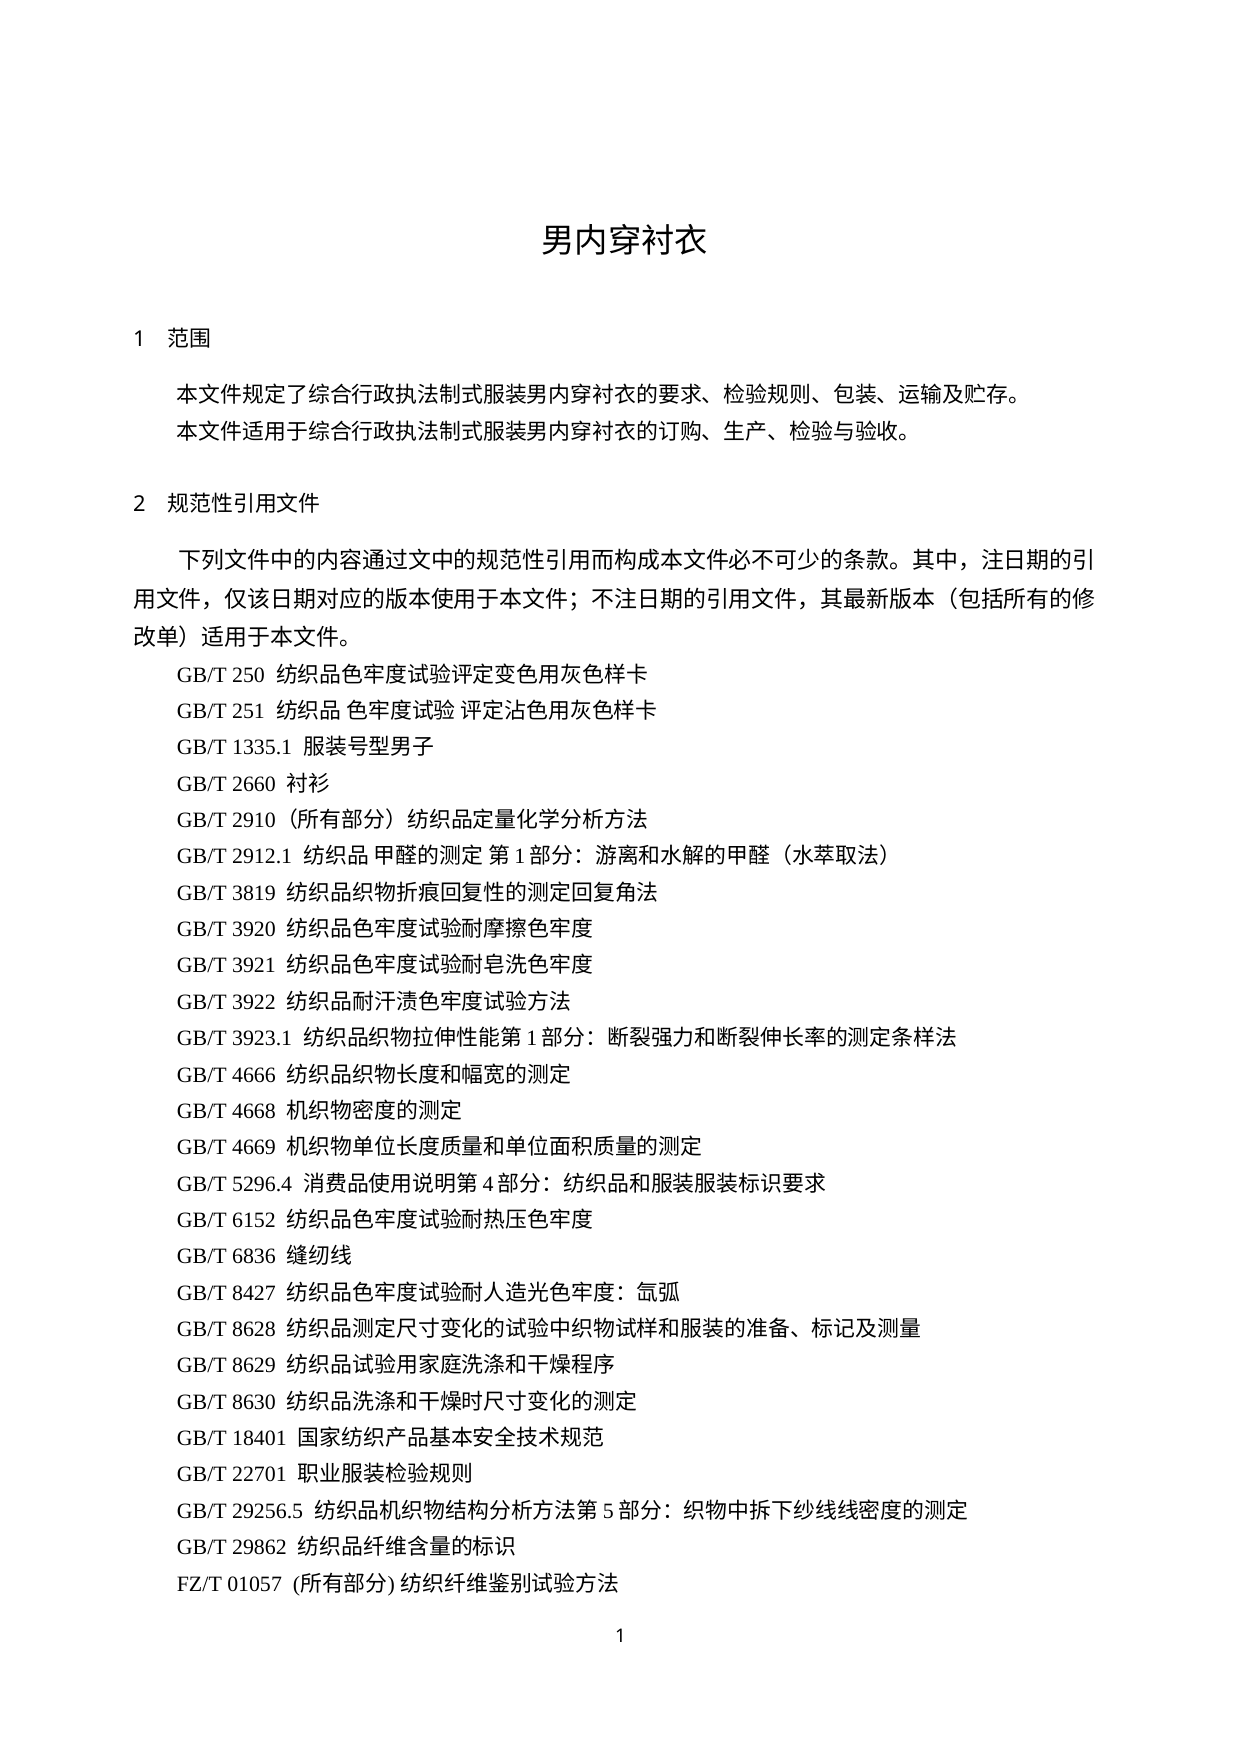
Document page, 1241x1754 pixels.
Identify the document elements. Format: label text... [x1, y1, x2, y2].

text GB/T 8629 纺织品试验用家庭洗涤和干燥程序 [133, 1347, 1107, 1379]
text GB/T 6836 缝纫线 [133, 1238, 1107, 1270]
text GB/T 3819 纺织品织物折痕回复性的测定回复角法 [133, 875, 1107, 906]
text GB/T 2912.1 纺织品 甲醛的测定 第1部分：游离和水解的甲醛（水萃取法） [133, 838, 1107, 870]
subtitle 范围 [133, 321, 1107, 352]
text GB/T 22701 职业服装检验规则 [133, 1456, 1107, 1488]
text GB/T 3920 纺织品色牢度试验耐摩擦色牢度 [133, 911, 1107, 943]
text GB/T 8628 纺织品测定尺寸变化的试验中织物试样和服装的准备、标记及测量 [133, 1311, 1107, 1343]
text GB/T 8427 纺织品色牢度试验耐人造光色牢度：氙弧 [133, 1275, 1107, 1306]
text GB/T 3921 纺织品色牢度试验耐皂洗色牢度 [133, 947, 1107, 979]
text GB/T 250 纺织品色牢度试验评定变色用灰色样卡 [133, 657, 1107, 688]
text GB/T 29256.5 纺织品机织物结构分析方法第5部分：织物中拆下纱线线密度的测定 [133, 1493, 1107, 1524]
text GB/T 4666 纺织品织物长度和幅宽的测定 [133, 1057, 1107, 1088]
text 本文件适用于综合行政执法制式服装男内穿衬衣的订购、生产、检验与验收。 [133, 414, 1107, 445]
text 男内穿衬衣 [133, 214, 1107, 262]
text GB/T 3922 纺织品耐汗渍色牢度试验方法 [133, 984, 1107, 1016]
text GB/T 251 纺织品 色牢度试验 评定沾色用灰色样卡 [133, 693, 1107, 725]
text GB/T 5296.4 消费品使用说明第4部分：纺织品和服装服装标识要求 [133, 1166, 1107, 1197]
text GB/T 4668 机织物密度的测定 [133, 1093, 1107, 1124]
text GB/T 2910（所有部分）纺织品定量化学分析方法 [133, 802, 1107, 834]
text GB/T 8630 纺织品洗涤和干燥时尺寸变化的测定 [133, 1384, 1107, 1415]
text 本文件规定了综合行政执法制式服装男内穿衬衣的要求、检验规则、包装、运输及贮存。 [133, 377, 1107, 409]
text GB/T 3923.1 纺织品织物拉伸性能第1部分：断裂强力和断裂伸长率的测定条样法 [133, 1020, 1107, 1052]
text GB/T 29862 纺织品纤维含量的标识 [133, 1529, 1107, 1561]
text GB/T 4669 机织物单位长度质量和单位面积质量的测定 [133, 1129, 1107, 1161]
text GB/T 18401 国家纺织产品基本安全技术规范 [133, 1420, 1107, 1452]
subtitle 规范性引用文件 [133, 486, 1107, 517]
text GB/T 2660 衬衫 [133, 766, 1107, 797]
text 下列文件中的内容通过文中的规范性引用而构成本文件必不可少的条款。其中，注日期的引用文件，仅该日期对应的版本使用于本文件；不注日期的引用文件，其最新版本（包括所有的修改单）适用于本文件。 [133, 542, 1107, 652]
text GB/T 6152 纺织品色牢度试验耐热压色牢度 [133, 1202, 1107, 1234]
text GB/T 1335.1 服装号型男子 [133, 729, 1107, 761]
text FZ/T 01057 (所有部分) 纺织纤维鉴别试验方法 [133, 1566, 1107, 1597]
